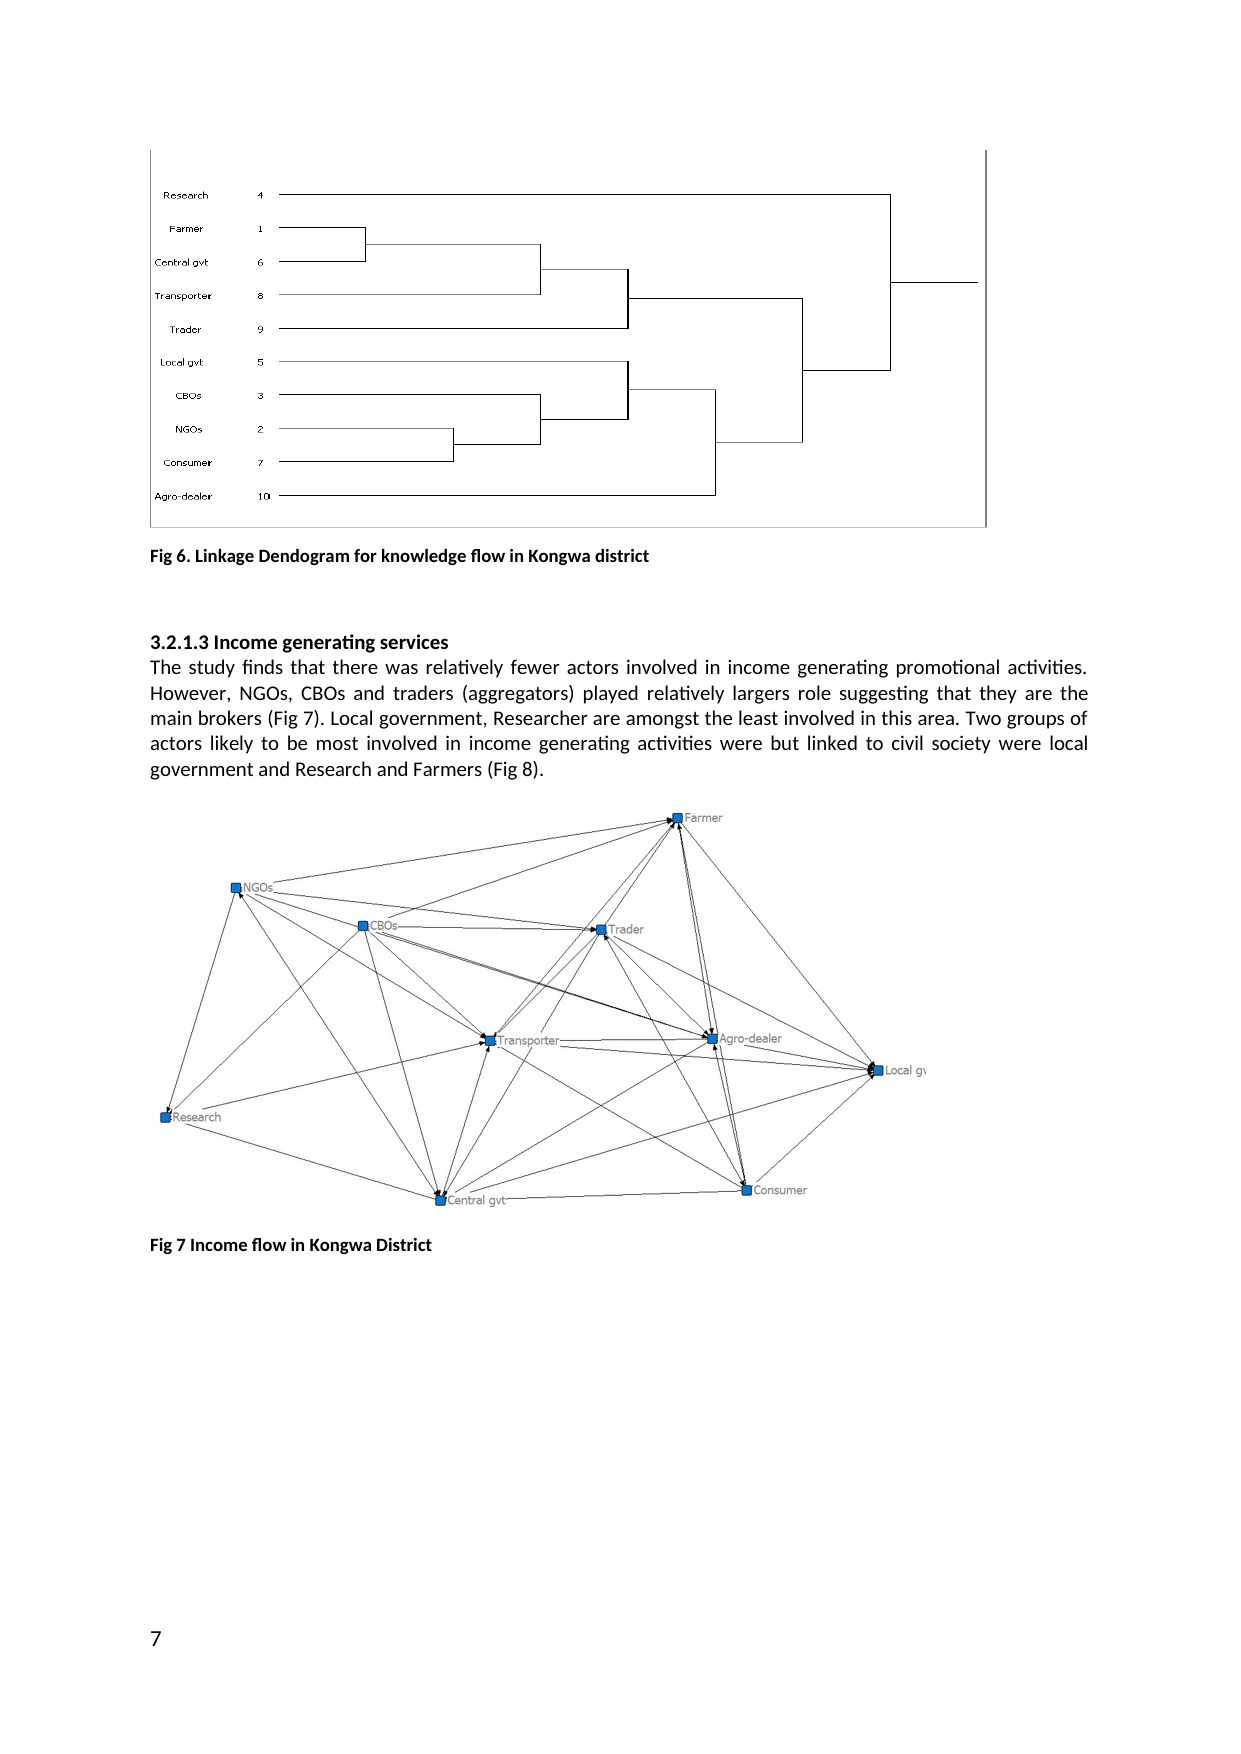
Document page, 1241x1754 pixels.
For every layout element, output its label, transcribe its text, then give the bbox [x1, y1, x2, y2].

picture [150, 150, 987, 528]
text Fig 7 Income flow in Kongwa District [150, 1233, 1090, 1256]
text 3.2.1.3 Income generating services [150, 629, 1090, 654]
text The study finds that there was relatively fewer actors involved in income generating promotional activities. However, NGOs, CBOs and traders (aggregators) played relatively largers role suggesting that they are the main brokers (Fig 7). Local government, Researcher are amongst the least involved in this area. Two groups of actors likely to be most involved in income generating activities were but linked to civil society were local government and Research and Farmers (Fig 8). [150, 654, 1090, 781]
text Fig 6. Linkage Dendogram for knowledge flow in Kongwa district [150, 544, 1090, 567]
picture [150, 798, 927, 1217]
